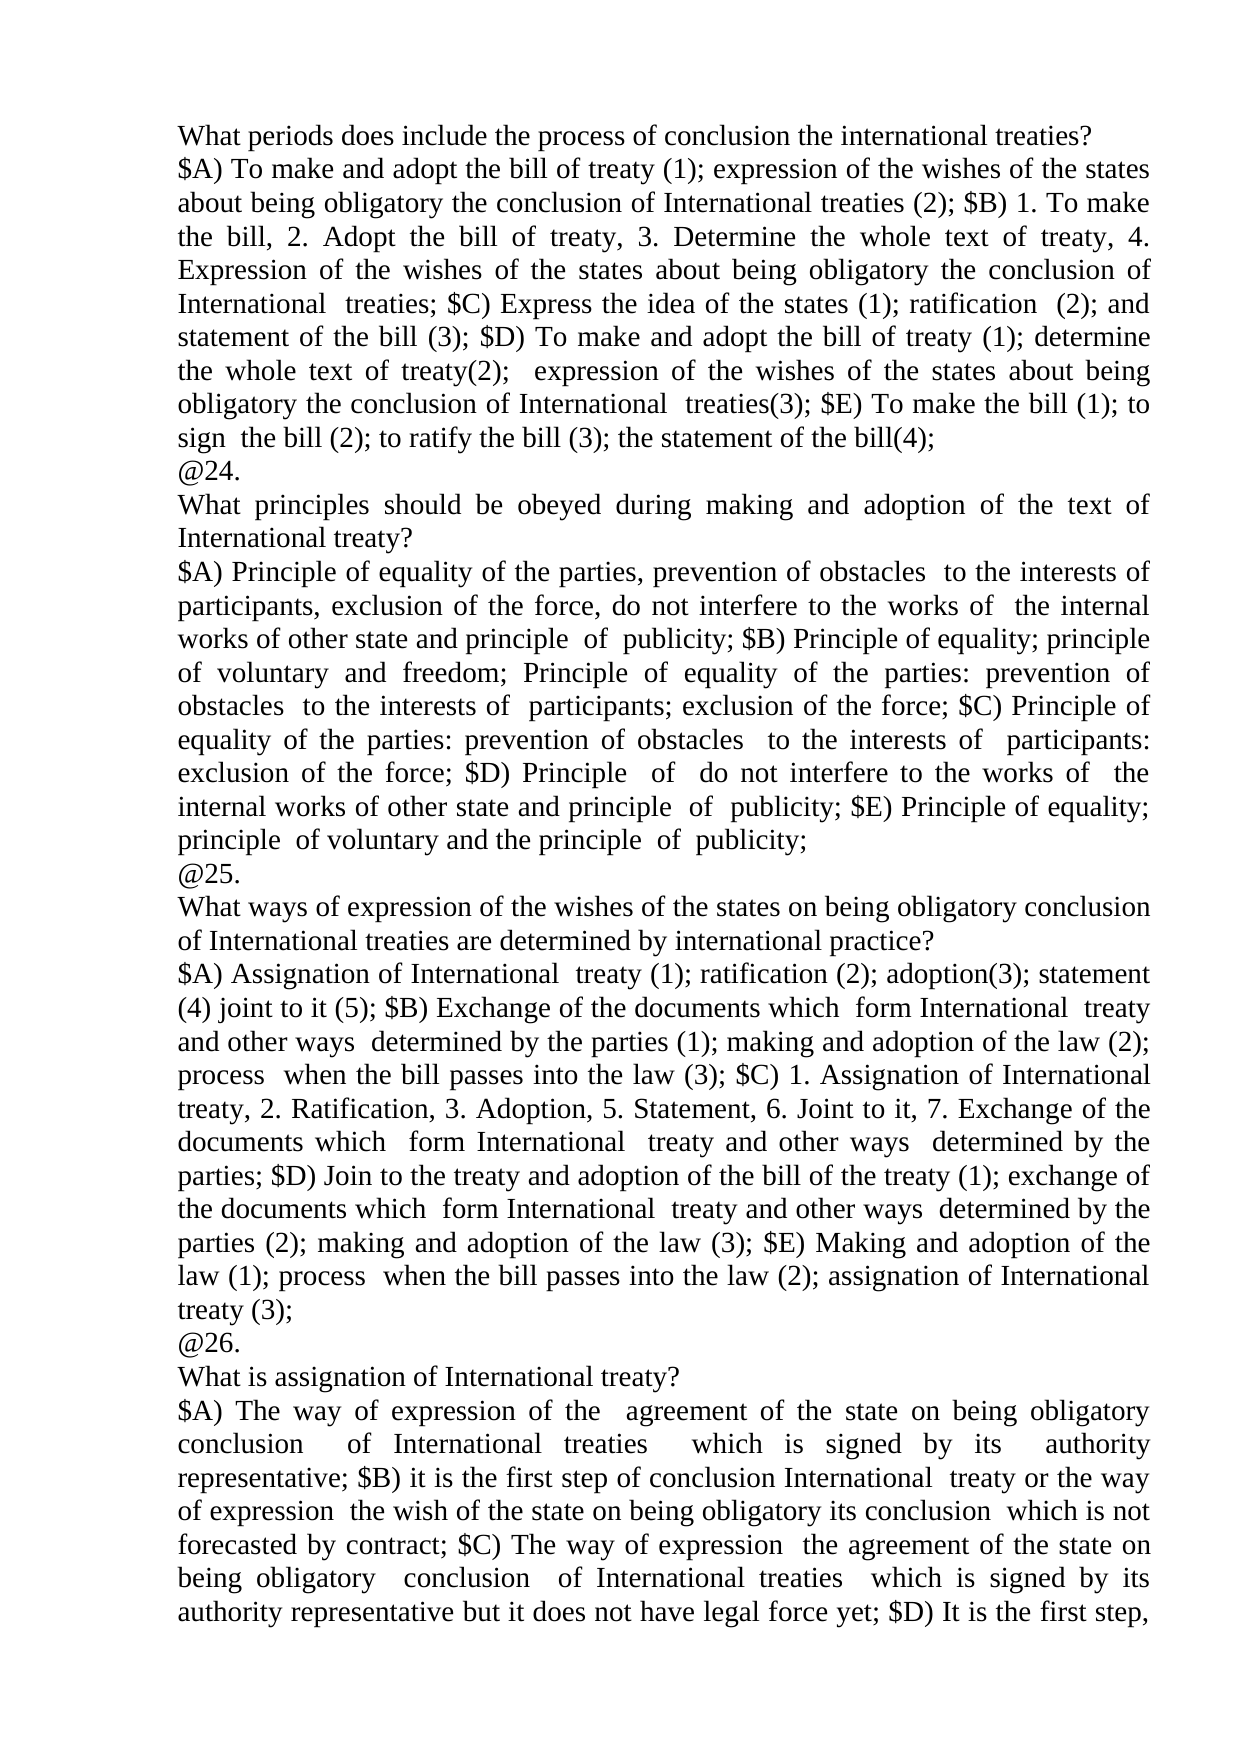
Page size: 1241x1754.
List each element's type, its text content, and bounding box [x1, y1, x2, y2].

text @25. [177, 856, 1152, 889]
text @24. [177, 453, 1152, 487]
text @26. [177, 1326, 1152, 1359]
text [177, 1393, 1152, 1627]
text What principles should be obeyed during making and adoption of the text of International treaty? [177, 487, 1152, 554]
text $A) To make and adopt the bill of treaty (1); expression of the wishes of the states about being obligatory the conclusion of International treaties (2); $B) 1. To make the bill, 2. Adopt the bill of treaty, 3. Determine the whole text of treaty, 4. Expression of the wishes of the states about being obligatory the conclusion of International treaties; $C) Express the idea of the states (1); ratification (2); and statement of the bill (3); $D) To make and adopt the bill of treaty (1); determine the whole text of treaty(2); expression of the wishes of the states about being obligatory the conclusion of International treaties(3); $E) To make the bill (1); to sign the bill (2); to ratify the bill (3); the statement of the bill(4); [177, 152, 1152, 453]
text What is assignation of International treaty? [177, 1359, 1152, 1393]
text $A) Principle of equality of the parties, prevention of obstacles to the interests of participants, exclusion of the force, do not interfere to the works of the internal works of other state and principle of publicity; $B) Principle of equality; principle of voluntary and freedom; Principle of equality of the parties: prevention of obstacles to the interests of participants; exclusion of the force; $C) Principle of equality of the parties: prevention of obstacles to the interests of participants: exclusion of the force; $D) Principle of do not interfere to the works of the internal works of other state and principle of publicity; $E) Principle of equality; principle of voluntary and the principle of publicity; [177, 554, 1152, 856]
text $A) Assignation of International treaty (1); ratification (2); adoption(3); statement (4) joint to it (5); $B) Exchange of the documents which form International treaty and other ways determined by the parties (1); making and adoption of the law (2); process when the bill passes into the law (3); $C) 1. Assignation of International treaty, 2. Ratification, 3. Adoption, 5. Statement, 6. Joint to it, 7. Exchange of the documents which form International treaty and other ways determined by the parties; $D) Join to the treaty and adoption of the bill of the treaty (1); exchange of the documents which form International treaty and other ways determined by the parties (2); making and adoption of the law (3); $E) Making and adoption of the law (1); process when the bill passes into the law (2); assignation of International treaty (3); [177, 957, 1152, 1326]
text What ways of expression of the wishes of the states on being obligatory conclusion of International treaties are determined by international practice? [177, 889, 1152, 957]
text What periods does include the process of conclusion the international treaties? [177, 118, 1152, 152]
